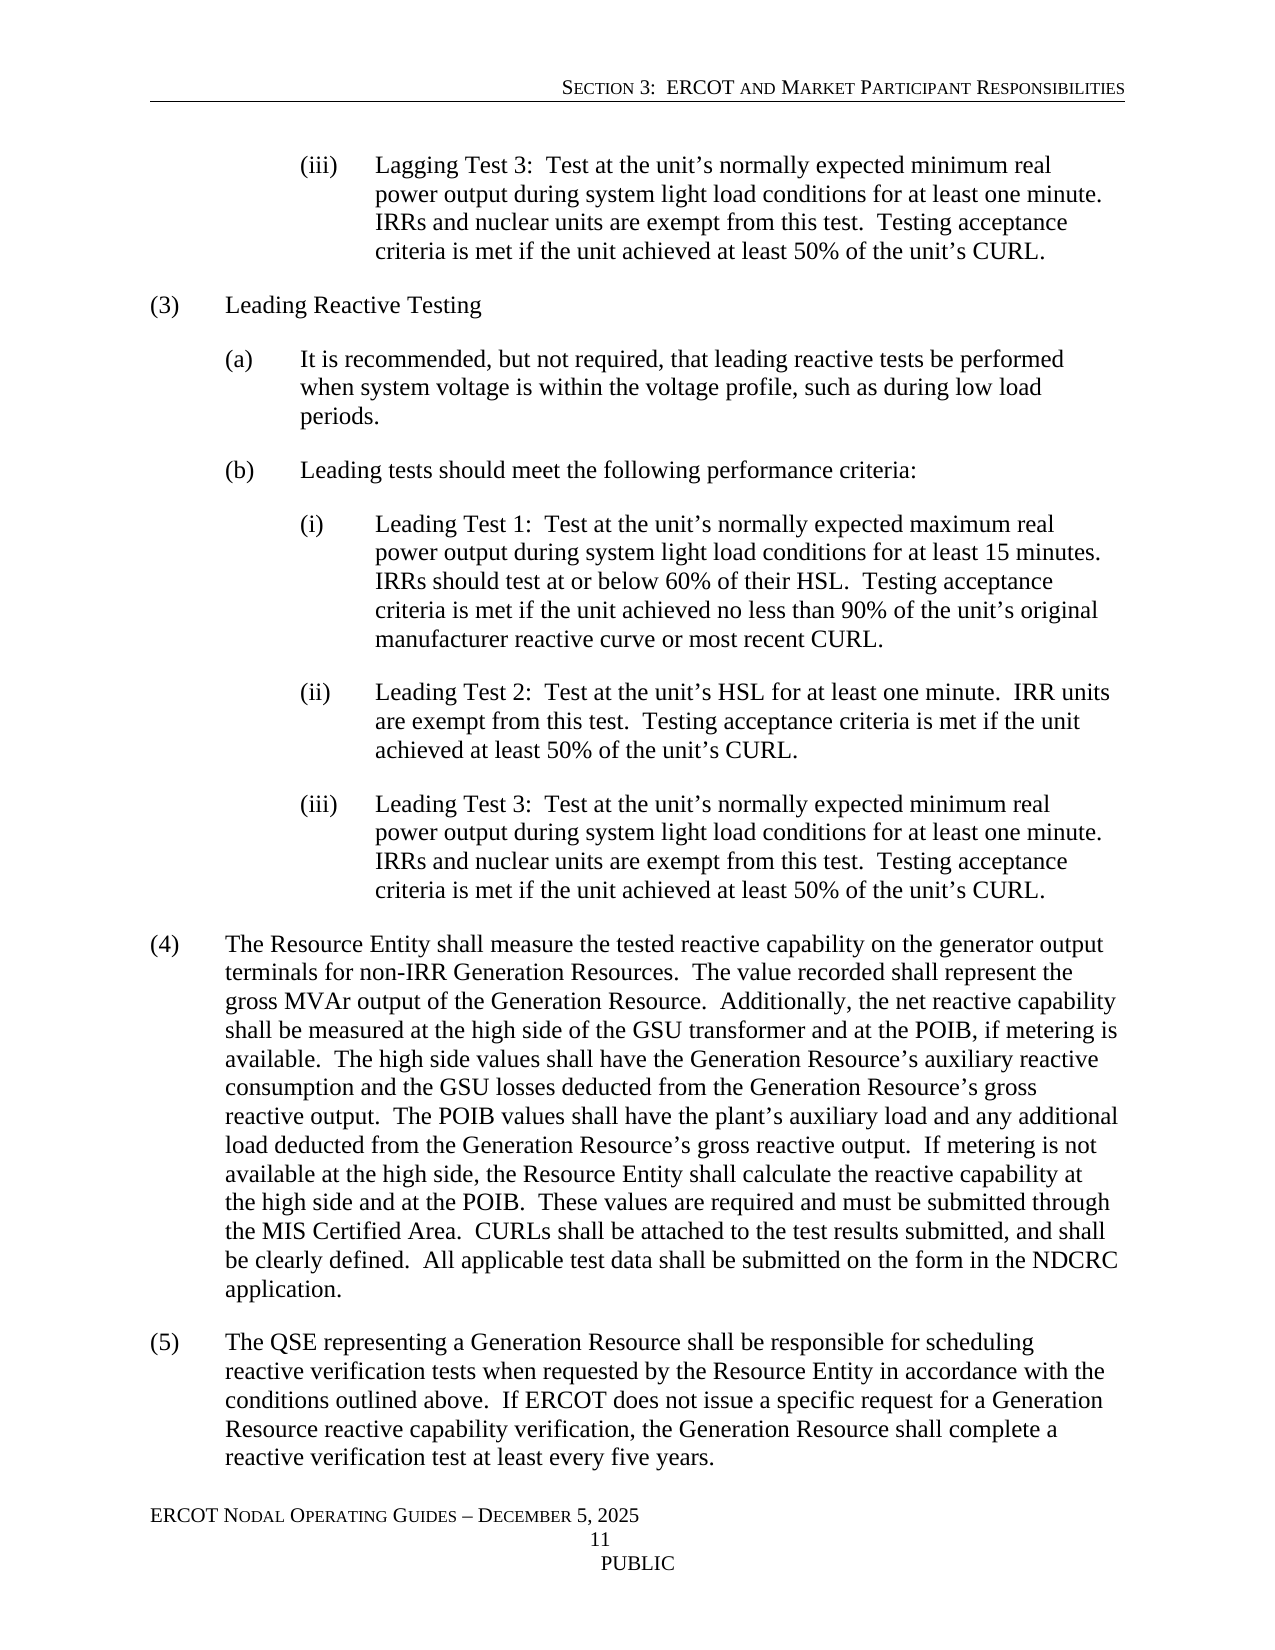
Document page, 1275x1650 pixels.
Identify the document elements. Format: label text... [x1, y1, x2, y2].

text (a) It is recommended, but not required, that leading reactive tests be performed when system voltage is within the voltage profile, such as during low load periods. [225, 344, 1119, 430]
text (i) Leading Test 1: Test at the unit’s normally expected maximum real power output during system light load conditions for at least 15 minutes. IRRs should test at or below 60% of their HSL. Testing acceptance criteria is met if the unit achieved no less than 90% of the unit’s original manufacturer reactive curve or most recent CURL. [300, 509, 1119, 652]
text (ii) Leading Test 2: Test at the unit’s HSL for at least one minute. IRR units are exempt from this test. Testing acceptance criteria is met if the unit achieved at least 50% of the unit’s CURL. [300, 677, 1119, 764]
text (4) The Resource Entity shall measure the tested reactive capability on the generator output terminals for non-IRR Generation Resources. The value recorded shall represent the gross MVAr output of the Generation Resource. Additionally, the net reactive capability shall be measured at the high side of the GSU transformer and at the POIB, if metering is available. The high side values shall have the Generation Resource’s auxiliary reactive consumption and the GSU losses deducted from the Generation Resource’s gross reactive output. The POIB values shall have the plant’s auxiliary load and any additional load deducted from the Generation Resource’s gross reactive output. If metering is not available at the high side, the Resource Entity shall calculate the reactive capability at the high side and at the POIB. These values are required and must be submitted through the MIS Certified Area. CURLs shall be attached to the test results submitted, and shall be clearly defined. All applicable test data shall be submitted on the form in the NDCRC application. [150, 929, 1119, 1302]
text (5) The QSE representing a Generation Resource shall be responsible for scheduling reactive verification tests when requested by the Resource Entity in accordance with the conditions outlined above. If ERCOT does not issue a specific request for a Generation Resource reactive capability verification, the Generation Resource shall complete a reactive verification test at least every five years. [150, 1327, 1119, 1471]
text (iii) Leading Test 3: Test at the unit’s normally expected minimum real power output during system light load conditions for at least one minute. IRRs and nuclear units are exempt from this test. Testing acceptance criteria is met if the unit achieved at least 50% of the unit’s CURL. [300, 789, 1119, 904]
text (iii) Lagging Test 3: Test at the unit’s normally expected minimum real power output during system light load conditions for at least one minute. IRRs and nuclear units are exempt from this test. Testing acceptance criteria is met if the unit achieved at least 50% of the unit’s CURL. [300, 150, 1119, 265]
text (b) Leading tests should meet the following performance criteria: [225, 455, 1119, 484]
text (3) Leading Reactive Testing [150, 290, 1119, 319]
